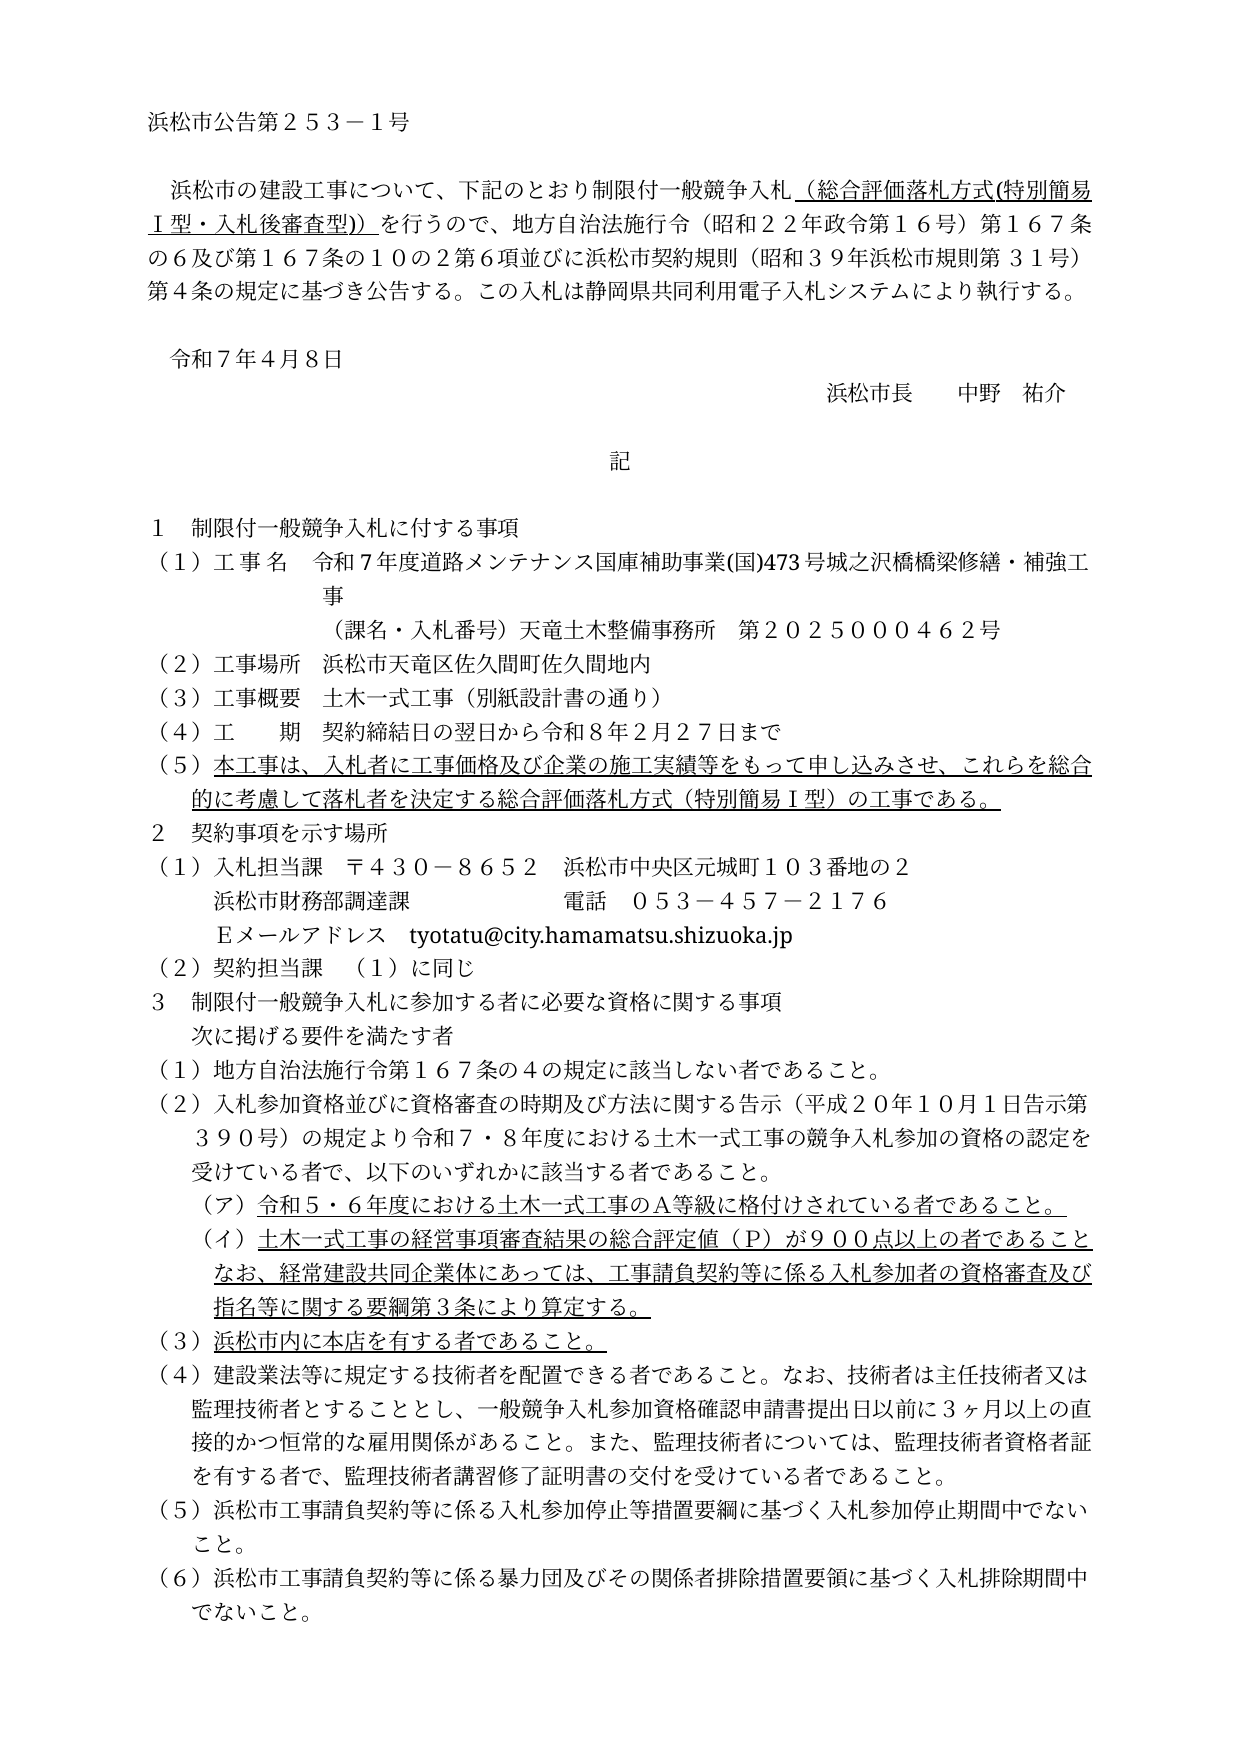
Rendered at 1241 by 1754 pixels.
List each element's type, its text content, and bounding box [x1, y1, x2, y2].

text （１）入札担当課 〒４３０－８６５２ 浜松市中央区元城町１０３番地の２ [148, 849, 1092, 883]
subtitle 記 [148, 443, 1092, 477]
text 浜松市財務部調達課 電話 ０５３－４５７－２１７６ [148, 883, 1092, 917]
text （５）本工事は、入札者に工事価格及び企業の施工実績等をもって申し込みさせ、これらを総合的に考慮して落札者を決定する総合評価落札方式（特別簡易Ⅰ型）の工事である。 [148, 747, 1092, 815]
text ３ 制限付一般競争入札に参加する者に必要な資格に関する事項 [148, 984, 1092, 1018]
text （５）浜松市工事請負契約等に係る入札参加停止等措置要綱に基づく入札参加停止期間中でないこと。 [148, 1492, 1092, 1560]
text （ア）令和５・６年度における土木一式工事のＡ等級に格付けされている者であること。 [148, 1187, 1092, 1221]
text （１）地方自治法施行令第１６７条の４の規定に該当しない者であること。 [148, 1052, 1092, 1086]
text ２ 契約事項を示す場所 [148, 815, 1092, 849]
text 浜松市長 中野 祐介 [148, 375, 1092, 409]
text （イ）土木一式工事の経営事項審査結果の総合評定値（Ｐ）が９００点以上の者であること。なお、経常建設共同企業体にあっては、工事請負契約等に係る入札参加者の資格審査及び指名等に関する要綱第３条により算定する。 [191, 1221, 1092, 1323]
text （３）浜松市内に本店を有する者であること。 [148, 1323, 1092, 1357]
text Ｅメールアドレス tyotatu@city.hamamatsu.shizuoka.jp [148, 917, 1092, 951]
text （課名・入札番号）天竜土木整備事務所 第２０２５０００４６２号 [148, 612, 1092, 646]
text （１）工事名 令和7年度道路メンテナンス国庫補助事業(国)473号城之沢橋橋梁修繕・補強工事 [148, 544, 1092, 612]
text （２）契約担当課 （１）に同じ [148, 951, 1092, 984]
text （２）工事場所 浜松市天竜区佐久間町佐久間地内 [148, 646, 1092, 680]
text 浜松市公告第２５３－１号 [148, 104, 1092, 138]
text （４）工 期 契約締結日の翌日から令和８年２月２７日まで [148, 713, 1092, 747]
text 令和７年４月８日 [148, 341, 1092, 375]
text （２）入札参加資格並びに資格審査の時期及び方法に関する告示（平成２０年１０月１日告示第３９０号）の規定より令和７・８年度における土木一式工事の競争入札参加の資格の認定を受けている者で、以下のいずれかに該当する者であること。 [148, 1086, 1092, 1187]
text （６）浜松市工事請負契約等に係る暴力団及びその関係者排除措置要領に基づく入札排除期間中でないこと。 [148, 1560, 1092, 1628]
text 次に掲げる要件を満たす者 [148, 1018, 1092, 1052]
text 浜松市の建設工事について、下記のとおり制限付一般競争入札（総合評価落札方式(特別簡易Ⅰ型・入札後審査型)）を行うので、地方自治法施行令（昭和２２年政令第１６号）第１６７条の６及び第１６７条の１０の２第６項並びに浜松市契約規則（昭和３９年浜松市規則第３１号）第４条の規定に基づき公告する。この入札は静岡県共同利用電子入札システムにより執行する。 [148, 172, 1092, 307]
text １ 制限付一般競争入札に付する事項 [148, 510, 1092, 544]
text （４）建設業法等に規定する技術者を配置できる者であること。なお、技術者は主任技術者又は監理技術者とすることとし、一般競争入札参加資格確認申請書提出日以前に３ヶ月以上の直接的かつ恒常的な雇用関係があること。また、監理技術者については、監理技術者資格者証を有する者で、監理技術者講習修了証明書の交付を受けている者であること。 [148, 1357, 1092, 1492]
text （３）工事概要 土木一式工事（別紙設計書の通り） [148, 680, 1092, 713]
